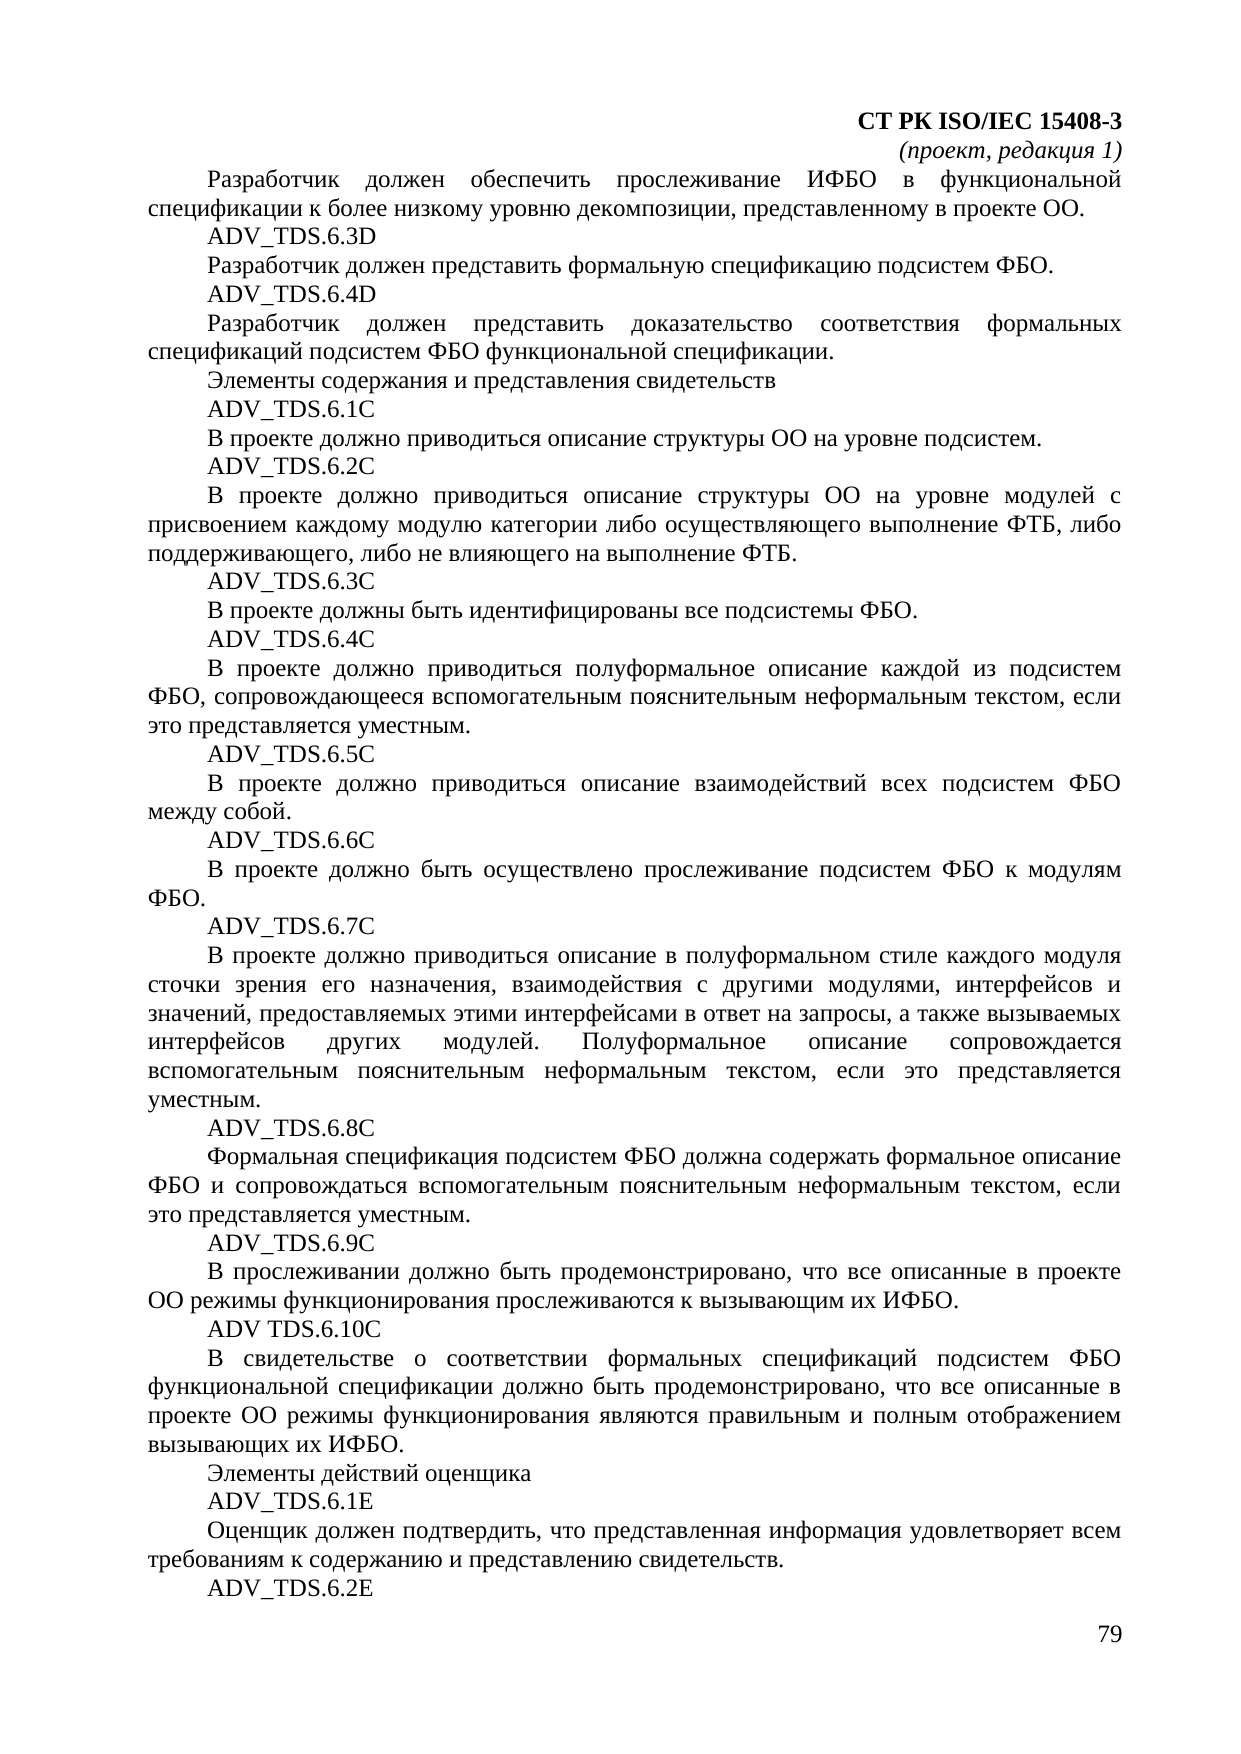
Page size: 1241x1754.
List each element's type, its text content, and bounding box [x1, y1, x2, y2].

text ADV TDS.6.10C [148, 1314, 1122, 1343]
text В свидетельстве о соответствии формальных спецификаций подсистем ФБО функциональной спецификации должно быть продемонстрировано, что все описанные в проекте ОО режимы функционирования являются правильным и полным отображением вызывающих их ИФБО. [148, 1343, 1122, 1458]
text В проекте должно приводиться описание в полуформальном стиле каждого модуля сточки зрения его назначения, взаимодействия с другими модулями, интерфейсов и значений, предоставляемых этими интерфейсами в ответ на запросы, а также вызываемых интерфейсов других модулей. Полуформальное описание сопровождается вспомогательным пояснительным неформальным текстом, если это представляется уместным. [148, 940, 1122, 1113]
text ADV_TDS.6.6C [148, 825, 1122, 854]
text Разработчик должен представить доказательство соответствия формальных спецификаций подсистем ФБО функциональной спецификации. [148, 308, 1122, 365]
text В проекте должно приводиться описание структуры ОО на уровне модулей с присвоением каждому модулю категории либо осуществляющего выполнение ФТБ, либо поддерживающего, либо не влияющего на выполнение ФТБ. [148, 480, 1122, 566]
text ADV_TDS.6.3D [148, 221, 1122, 250]
text Оценщик должен подтвердить, что представленная информация удовлетворяет всем требованиям к содержанию и представлению свидетельств. [148, 1515, 1122, 1573]
text ADV_TDS.6.4D [148, 279, 1122, 308]
text ADV_TDS.6.2C [148, 451, 1122, 480]
text В проекте должно приводиться описание взаимодействий всех подсистем ФБО между собой. [148, 768, 1122, 825]
text Разработчик должен представить формальную спецификацию подсистем ФБО. [148, 250, 1122, 279]
text Разработчик должен обеспечить прослеживание ИФБО в функциональной спецификации к более низкому уровню декомпозиции, представленному в проекте ОО. [148, 164, 1122, 221]
text Формальная спецификация подсистем ФБО должна содержать формальное описание ФБО и сопровождаться вспомогательным пояснительным неформальным текстом, если это представляется уместным. [148, 1141, 1122, 1228]
text ADV_TDS.6.7C [148, 911, 1122, 940]
text В проекте должны быть идентифицированы все подсистемы ФБО. [148, 595, 1122, 624]
text ADV_TDS.6.8C [148, 1113, 1122, 1141]
text ADV_TDS.6.9C [148, 1228, 1122, 1256]
text В проекте должно приводиться описание структуры ОО на уровне подсистем. [148, 423, 1122, 451]
text Элементы действий оценщика [148, 1458, 1122, 1486]
text В проекте должно быть осуществлено прослеживание подсистем ФБО к модулям ФБО. [148, 854, 1122, 911]
text ADV_TDS.6.4C [148, 624, 1122, 653]
text ADV_TDS.6.3C [148, 566, 1122, 595]
text ADV_TDS.6.5C [148, 739, 1122, 768]
text ADV_TDS.6.1E [148, 1486, 1122, 1515]
text ADV_TDS.6.2E [148, 1573, 1122, 1601]
text В прослеживании должно быть продемонстрировано, что все описанные в проекте ОО режимы функционирования прослеживаются к вызывающим их ИФБО. [148, 1256, 1122, 1314]
text В проекте должно приводиться полуформальное описание каждой из подсистем ФБО, сопровождающееся вспомогательным пояснительным неформальным текстом, если это представляется уместным. [148, 653, 1122, 739]
text Элементы содержания и представления свидетельств [148, 365, 1122, 394]
text ADV_TDS.6.1C [148, 394, 1122, 423]
